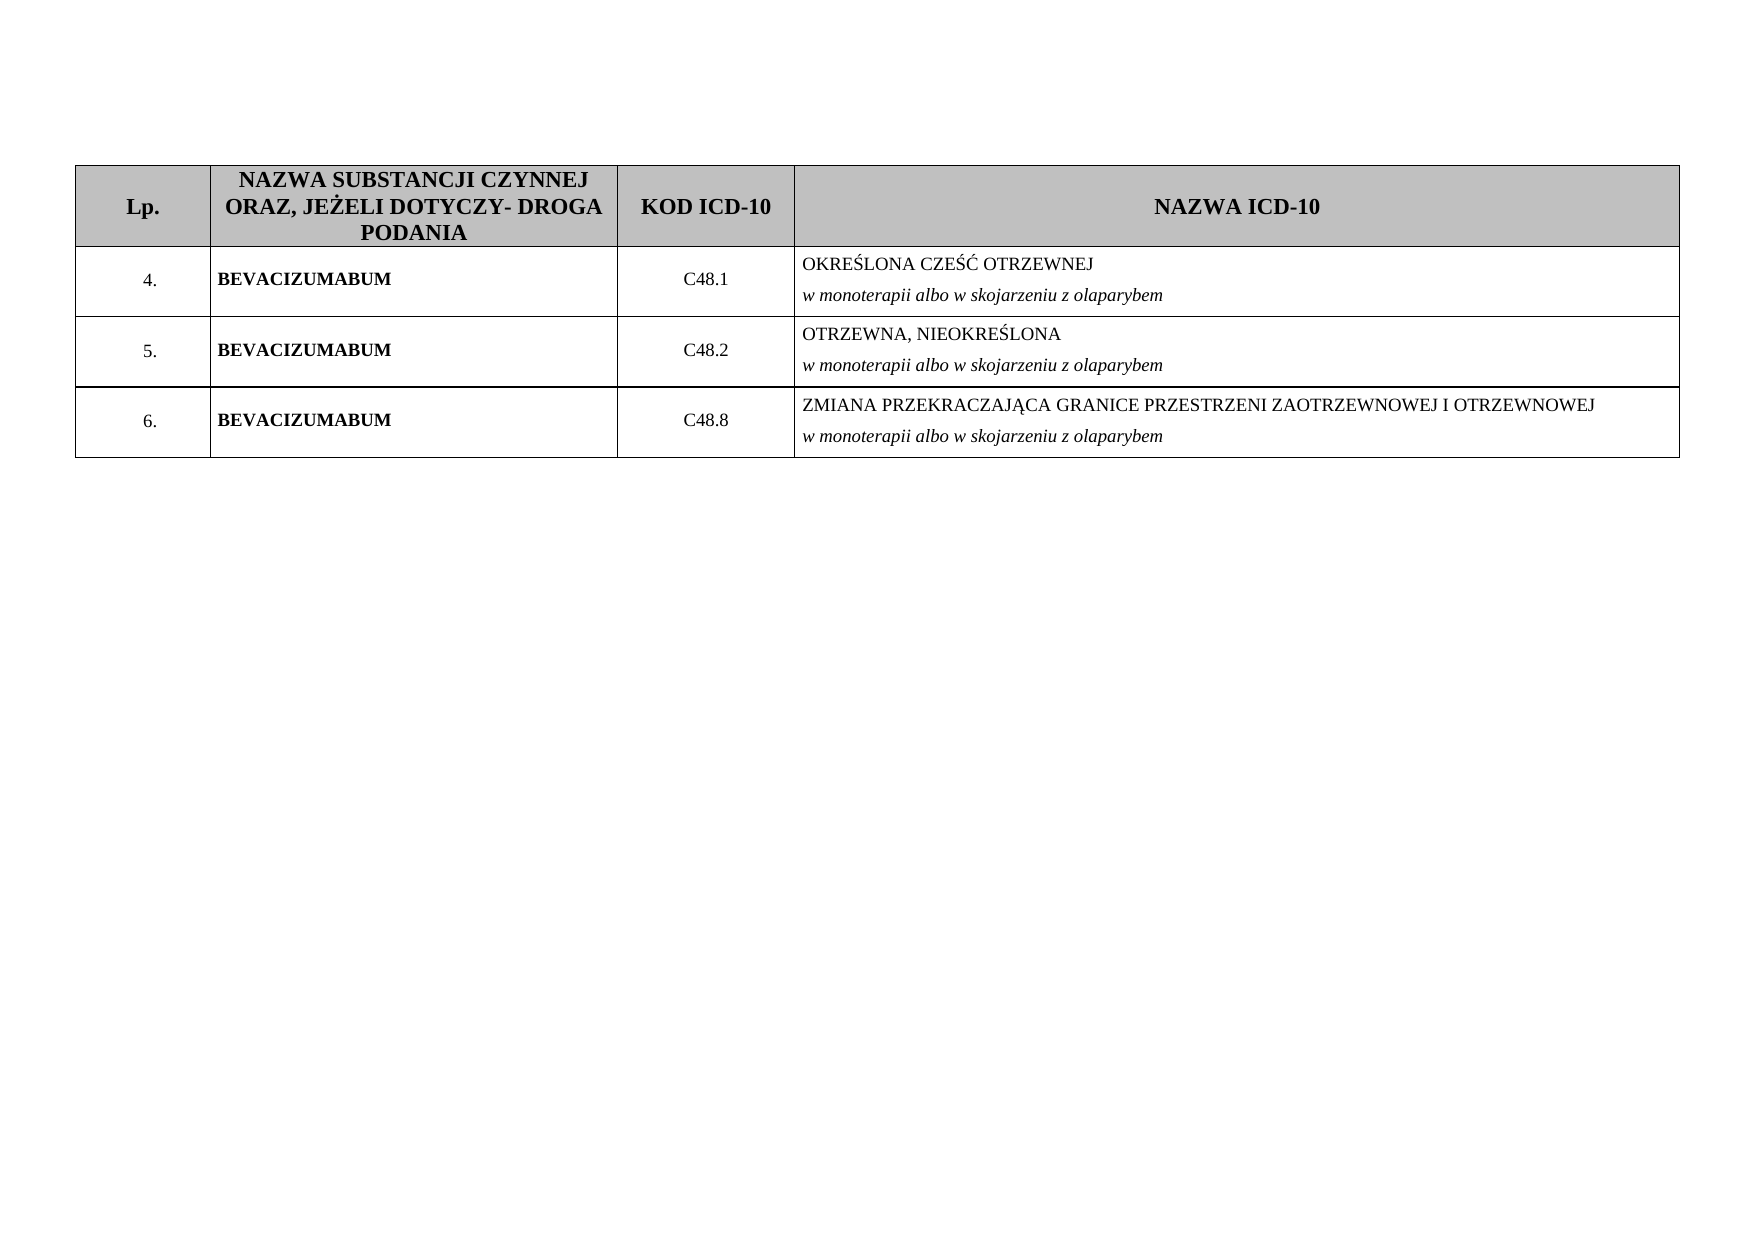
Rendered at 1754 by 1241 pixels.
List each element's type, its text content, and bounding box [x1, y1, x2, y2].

table_cell BEVACIZUMABUM [211, 247, 617, 316]
table_cell OTRZEWNA, NIEOKREŚLONA w monoterapii albo w skojarzeniu z olaparybem [795, 317, 1679, 386]
table_cell ZMIANA PRZEKRACZAJĄCA GRANICE PRZESTRZENI ZAOTRZEWNOWEJ I OTRZEWNOWEJ w monoterapii albo w skojarzeniu z olaparybem [795, 388, 1679, 457]
table_cell C48.2 [618, 317, 794, 386]
table_cell C48.8 [618, 388, 794, 457]
table_cell BEVACIZUMABUM [211, 317, 617, 386]
table_cell OKREŚLONA CZEŚĆ OTRZEWNEJ w monoterapii albo w skojarzeniu z olaparybem [795, 247, 1679, 316]
table_cell [76, 247, 210, 316]
table_cell [76, 317, 210, 386]
table_cell C48.1 [618, 247, 794, 316]
table_cell BEVACIZUMABUM [211, 388, 617, 457]
table_cell [76, 388, 210, 457]
table_header NAZWA SUBSTANCJI CZYNNEJ ORAZ, JEŻELI DOTYCZY- DROGA PODANIA [211, 166, 617, 246]
table_header NAZWA ICD-10 [795, 166, 1679, 246]
table_header Lp. [76, 166, 210, 246]
table_header KOD ICD-10 [618, 166, 794, 246]
